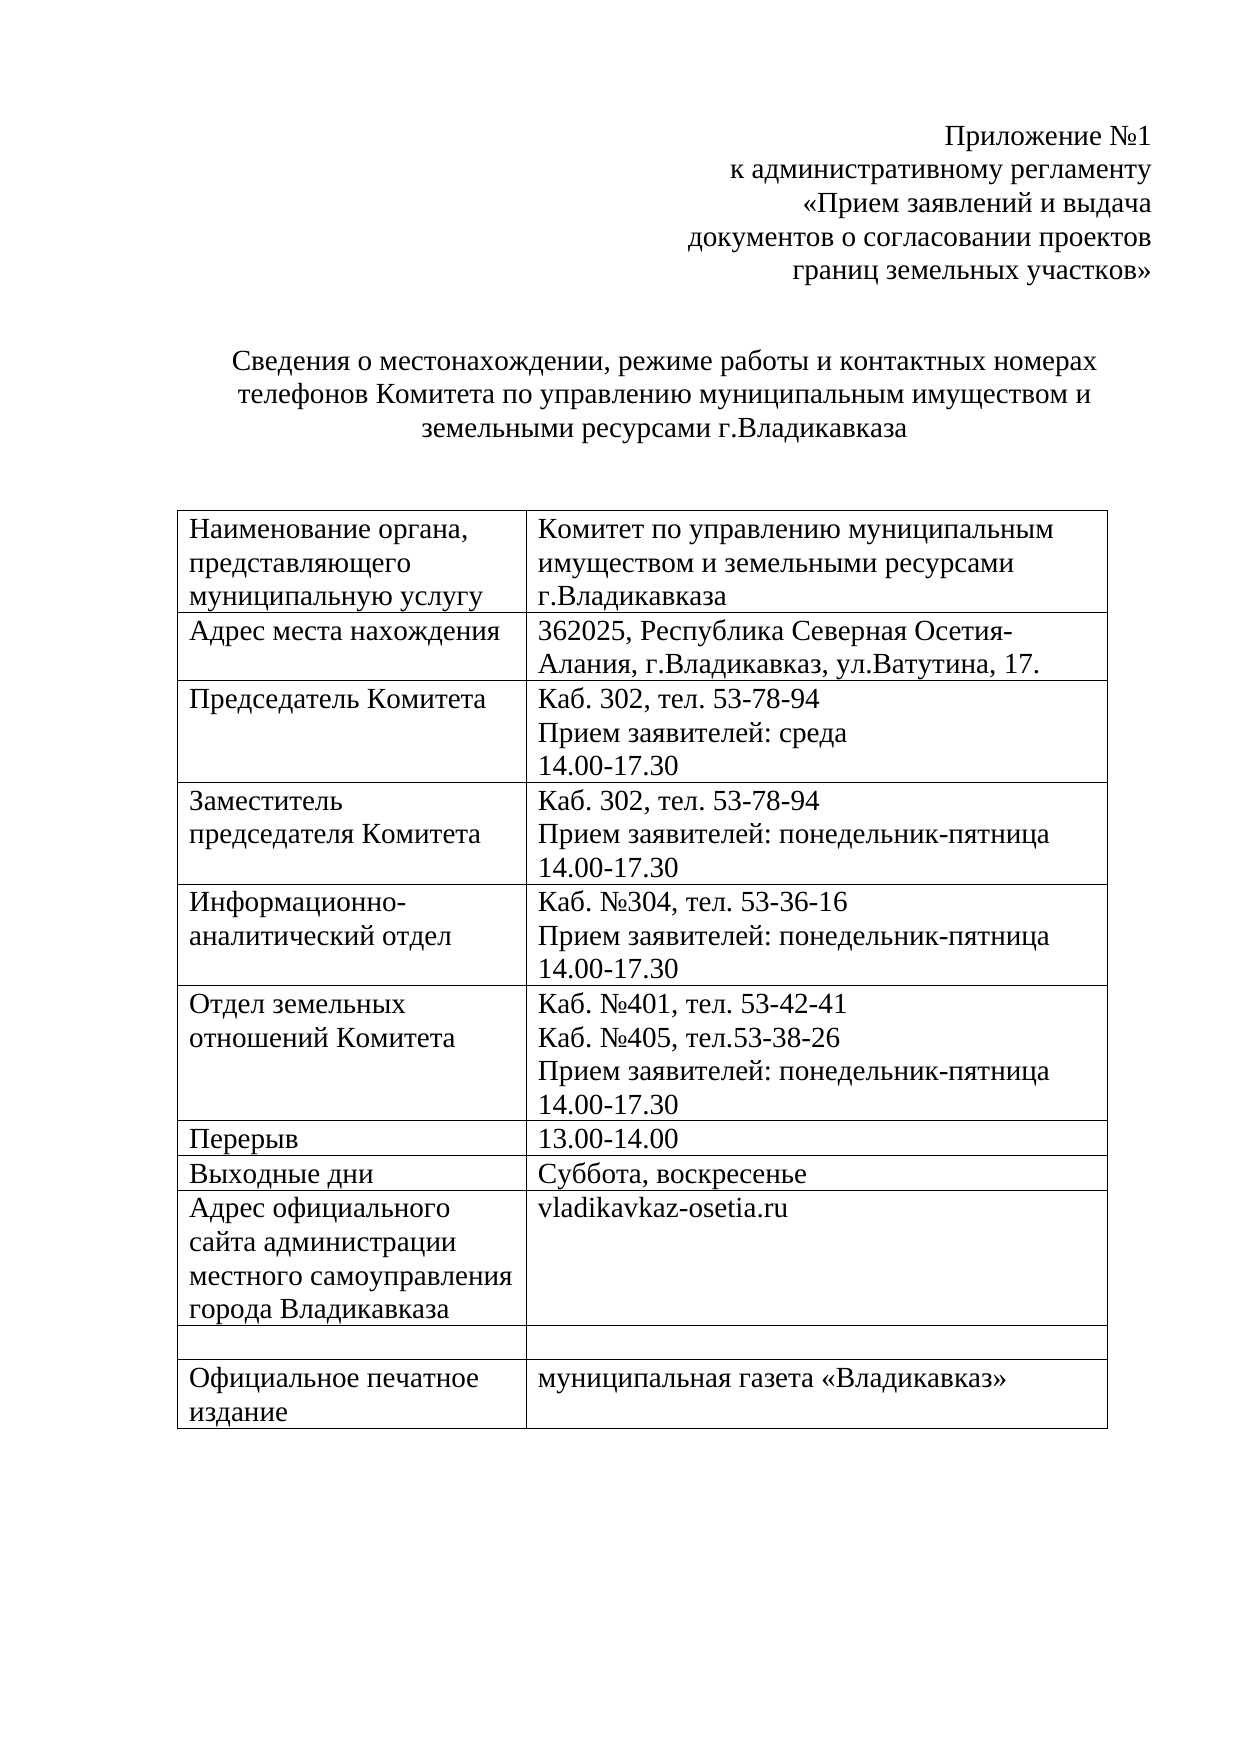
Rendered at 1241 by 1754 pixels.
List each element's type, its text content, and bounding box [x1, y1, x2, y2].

text границ земельных участков» [177, 252, 1152, 286]
table_cell 13.00-14.00 [527, 1121, 1107, 1155]
table_cell Официальное печатное издание [178, 1360, 526, 1427]
text Приложение №1 [177, 118, 1152, 152]
table_header Комитет по управлению муниципальным имуществом и земельными ресурсами г.Владикавказа [527, 511, 1107, 612]
table_cell Адрес места нахождения [178, 613, 526, 680]
table_header Наименование органа, представляющего муниципальную услугу [178, 511, 526, 612]
table_cell Председатель Комитета [178, 681, 526, 782]
table_cell [527, 1326, 1107, 1359]
table_cell [178, 1326, 526, 1359]
table_cell Информационно-аналитический отдел [178, 885, 526, 985]
table_cell Каб. 302, тел. 53-78-94 Прием заявителей: понедельник-пятница 14.00-17.30 [527, 783, 1107, 883]
table_cell Перерыв [178, 1121, 526, 1155]
text Сведения о местонахождении, режиме работы и контактных номерах телефонов Комитета по управлению муниципальным имуществом и земельными ресурсами г.Владикавказа [177, 343, 1152, 443]
table_cell Каб. №304, тел. 53-36-16 Прием заявителей: понедельник-пятница 14.00-17.30 [527, 885, 1107, 985]
text документов о согласовании проектов [177, 219, 1152, 252]
table_cell муниципальная газета «Владикавказ» [527, 1360, 1107, 1427]
text к административному регламенту [177, 152, 1152, 185]
table_cell Заместитель председателя Комитета [178, 783, 526, 883]
table_cell Каб. 302, тел. 53-78-94 Прием заявителей: среда 14.00-17.30 [527, 681, 1107, 782]
table_cell Каб. №401, тел. 53-42-41 Каб. №405, тел.53-38-26 Прием заявителей: понедельник-пятница 14.00-17.30 [527, 986, 1107, 1120]
table_cell vladikavkaz-osetia.ru [527, 1191, 1107, 1325]
table_cell Отдел земельных отношений Комитета [178, 986, 526, 1120]
table_cell Выходные дни [178, 1156, 526, 1189]
table_cell Суббота, воскресенье [527, 1156, 1107, 1189]
table_cell Адрес официального сайта администрации местного самоуправления города Владикавказа [178, 1191, 526, 1325]
text «Прием заявлений и выдача [177, 185, 1152, 219]
table_cell 362025, Республика Северная Осетия-Алания, г.Владикавказ, ул.Ватутина, 17. [527, 613, 1107, 680]
